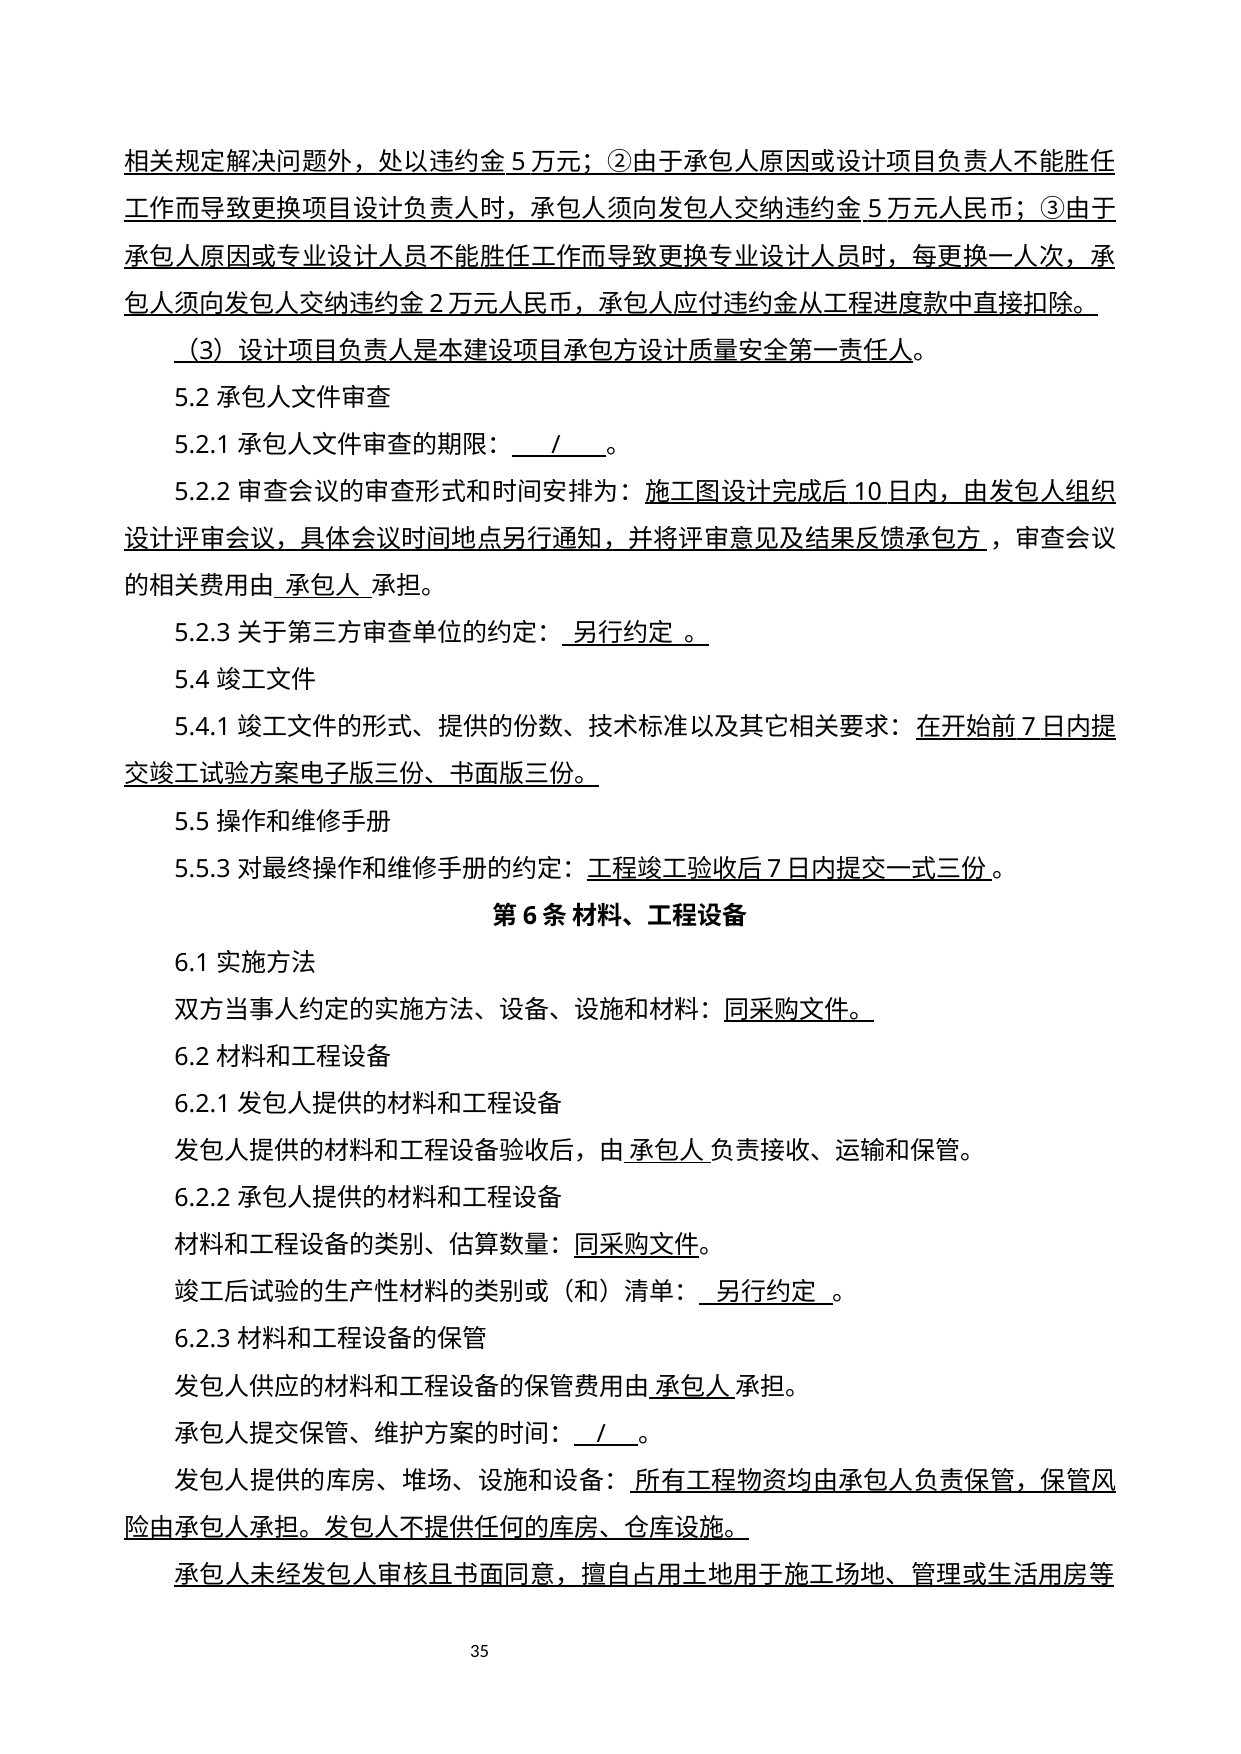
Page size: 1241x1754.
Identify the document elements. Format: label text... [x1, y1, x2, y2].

text 6.2.3 材料和工程设备的保管 [124, 1319, 1116, 1355]
text 6.2.1 发包人提供的材料和工程设备 [124, 1083, 1116, 1120]
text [124, 142, 1116, 319]
text 5.2.2 审查会议的审查形式和时间安排为：施工图设计完成后10日内，由发包人组织设计评审会议，具体会议时间地点另行通知，并将评审意见及结果反馈承包方 ，审查会议的相关费用由 承包人 承担。 [124, 471, 1116, 602]
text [124, 1554, 1116, 1591]
text 5.4.1 竣工文件的形式、提供的份数、技术标准以及其它相关要求：在开始前7日内提交竣工试验方案电子版三份、书面版三份。 [124, 707, 1116, 790]
text 承包人提交保管、维护方案的时间： / 。 [124, 1413, 1116, 1449]
text 6.2.2 承包人提供的材料和工程设备 [124, 1178, 1116, 1214]
text 发包人供应的材料和工程设备的保管费用由 承包人 承担。 [124, 1366, 1116, 1402]
text 6.1 实施方法 [124, 942, 1116, 978]
text 5.5 操作和维修手册 [124, 801, 1116, 837]
text 5.2 承包人文件审查 [124, 377, 1116, 413]
text 5.2.3 关于第三方审查单位的约定： 另行约定 。 [124, 613, 1116, 649]
text 发包人提供的库房、堆场、设施和设备： 所有工程物资均由承包人负责保管，保管风险由承包人承担。发包人不提供任何的库房、仓库设施。 [124, 1460, 1116, 1543]
text 发包人提供的材料和工程设备验收后，由 承包人 负责接收、运输和保管。 [124, 1131, 1116, 1167]
text 5.4 竣工文件 [124, 660, 1116, 696]
text 5.5.3 对最终操作和维修手册的约定：工程竣工验收后7日内提交一式三份 。 [124, 848, 1116, 884]
text 竣工后试验的生产性材料的类别或（和）清单： 另行约定 。 [124, 1272, 1116, 1308]
text 双方当事人约定的实施方法、设备、设施和材料：同采购文件。 [124, 989, 1116, 1026]
text 材料和工程设备的类别、估算数量：同采购文件。 [124, 1225, 1116, 1261]
text 6.2 材料和工程设备 [124, 1036, 1116, 1073]
subtitle 第6条 材料、工程设备 [124, 895, 1116, 931]
text （3）设计项目负责人是本建设项目承包方设计质量安全第一责任人。 [124, 330, 1116, 366]
text 5.2.1 承包人文件审查的期限： / 。 [124, 424, 1116, 461]
